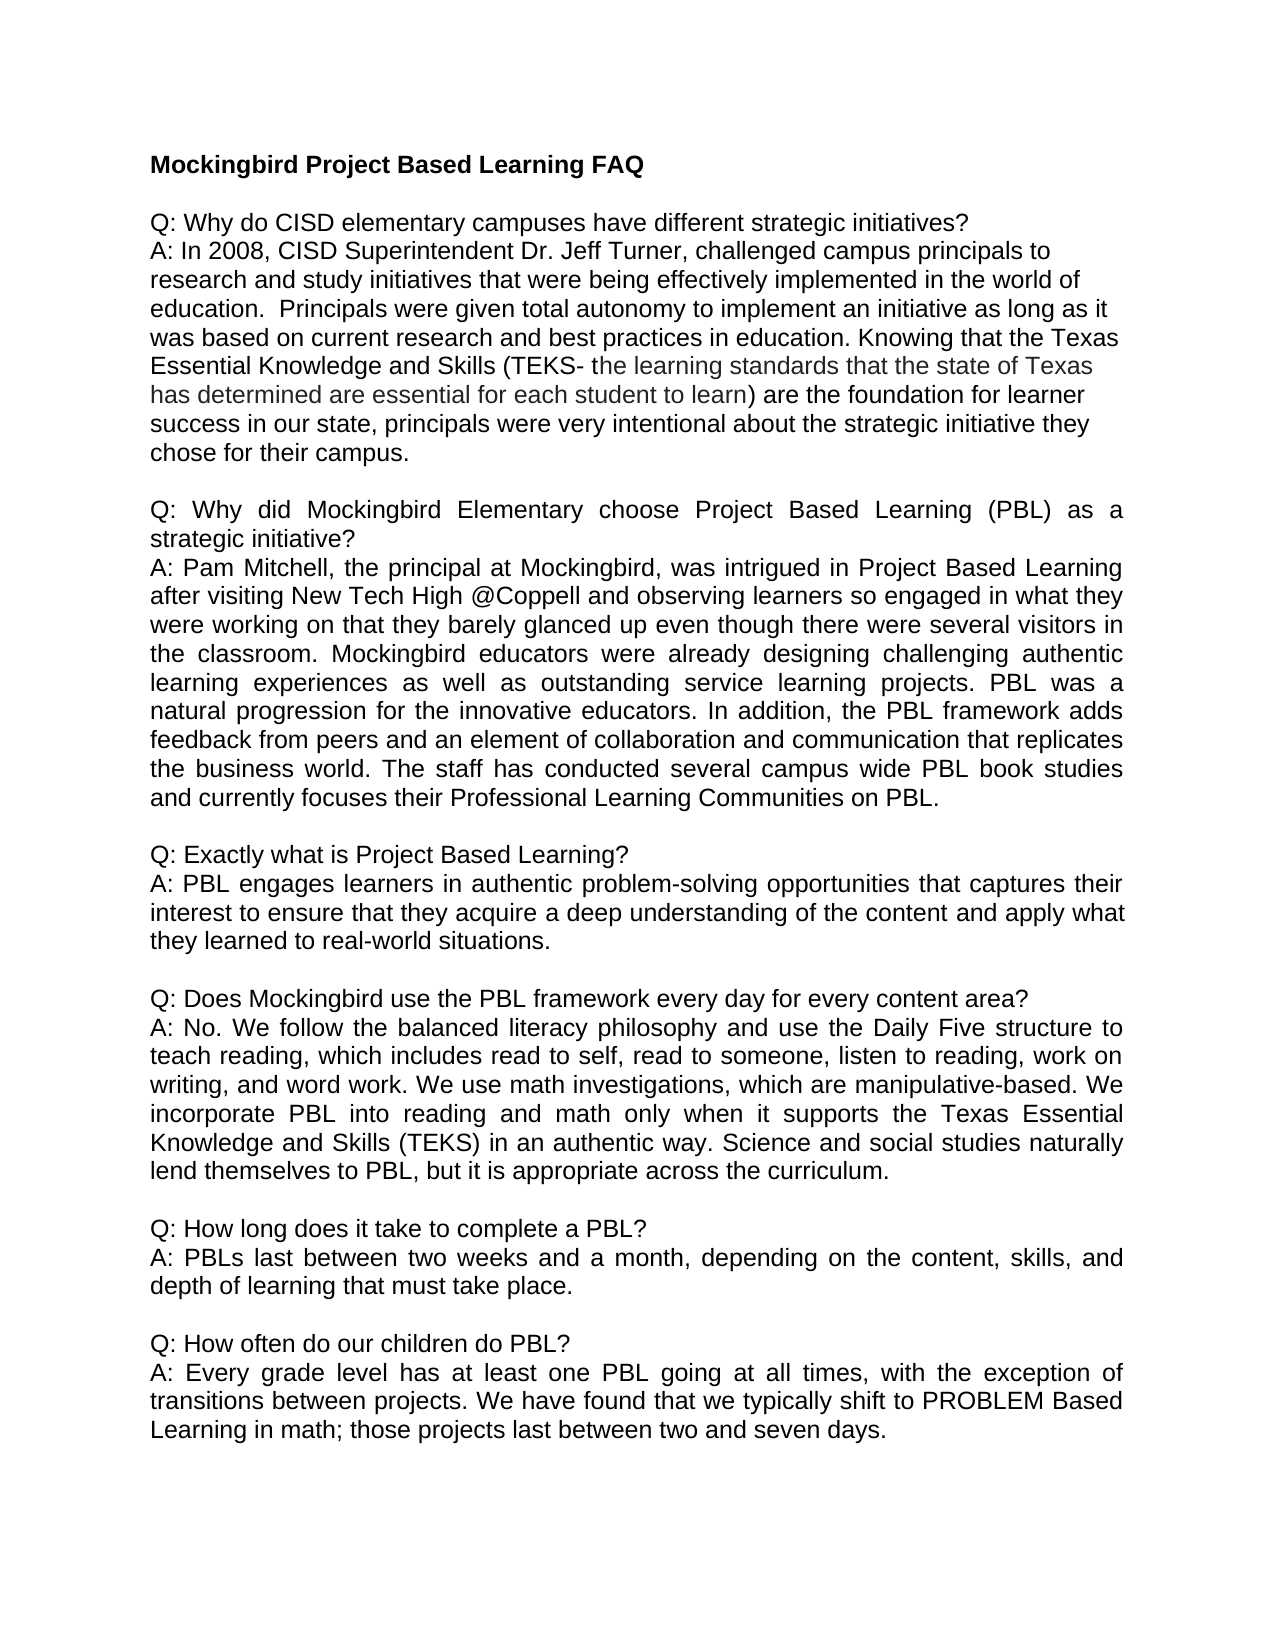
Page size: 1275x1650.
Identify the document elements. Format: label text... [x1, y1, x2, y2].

text Mockingbird Project Based Learning FAQ [150, 150, 1125, 179]
text A: No. We follow the balanced literacy philosophy and use the Daily Five structure to teach reading, which includes read to self, read to someone, listen to reading, work on writing, and word work. We use math investigations, which are manipulative-based. We incorporate PBL into reading and math only when it supports the Texas Essential Knowledge and Skills (TEKS) in an authentic way. Science and social studies naturally lend themselves to PBL, but it is appropriate across the curriculum. [150, 1012, 1125, 1185]
text A: Pam Mitchell, the principal at Mockingbird, was intrigued in Project Based Learning after visiting New Tech High @Coppell and observing learners so engaged in what they were working on that they barely glanced up even though there were several visitors in the classroom. Mockingbird educators were already designing challenging authentic learning experiences as well as outstanding service learning projects. PBL was a natural progression for the innovative educators. In addition, the PBL framework adds feedback from peers and an element of collaboration and communication that replicates the business world. The staff has conducted several campus wide PBL book studies and currently focuses their Professional Learning Communities on PBL. [150, 552, 1125, 811]
text Q: Does Mockingbird use the PBL framework every day for every content area? [150, 984, 1125, 1012]
text A: PBLs last between two weeks and a month, depending on the content, skills, and depth of learning that must take place. [150, 1242, 1125, 1300]
text Q: How often do our children do PBL? [150, 1329, 1125, 1357]
text A: Every grade level has at least one PBL going at all times, with the exception of transitions between projects. We have found that we typically shift to PROBLEM Based Learning in math; those projects last between two and seven days. [150, 1357, 1125, 1444]
text A: In 2008, CISD Superintendent Dr. Jeff Turner, challenged campus principals to research and study initiatives that were being effectively implemented in the world of education. Principals were given total autonomy to implement an initiative as long as it was based on current research and best practices in education. Knowing that the Texas Essential Knowledge and Skills (TEKS- the learning standards that the state of Texas has determined are essential for each student to learn) are the foundation for learner success in our state, principals were very intentional about the strategic initiative they chose for their campus. [150, 236, 1125, 466]
text Q: Why do CISD elementary campuses have different strategic initiatives? [150, 207, 1125, 236]
text Q: Exactly what is Project Based Learning? [150, 840, 1125, 869]
text Q: Why did Mockingbird Elementary choose Project Based Learning (PBL) as a strategic initiative? [150, 495, 1125, 552]
text A: PBL engages learners in authentic problem-solving opportunities that captures their interest to ensure that they acquire a deep understanding of the content and apply what they learned to real-world situations. [150, 869, 1125, 955]
text Q: How long does it take to complete a PBL? [150, 1214, 1125, 1242]
